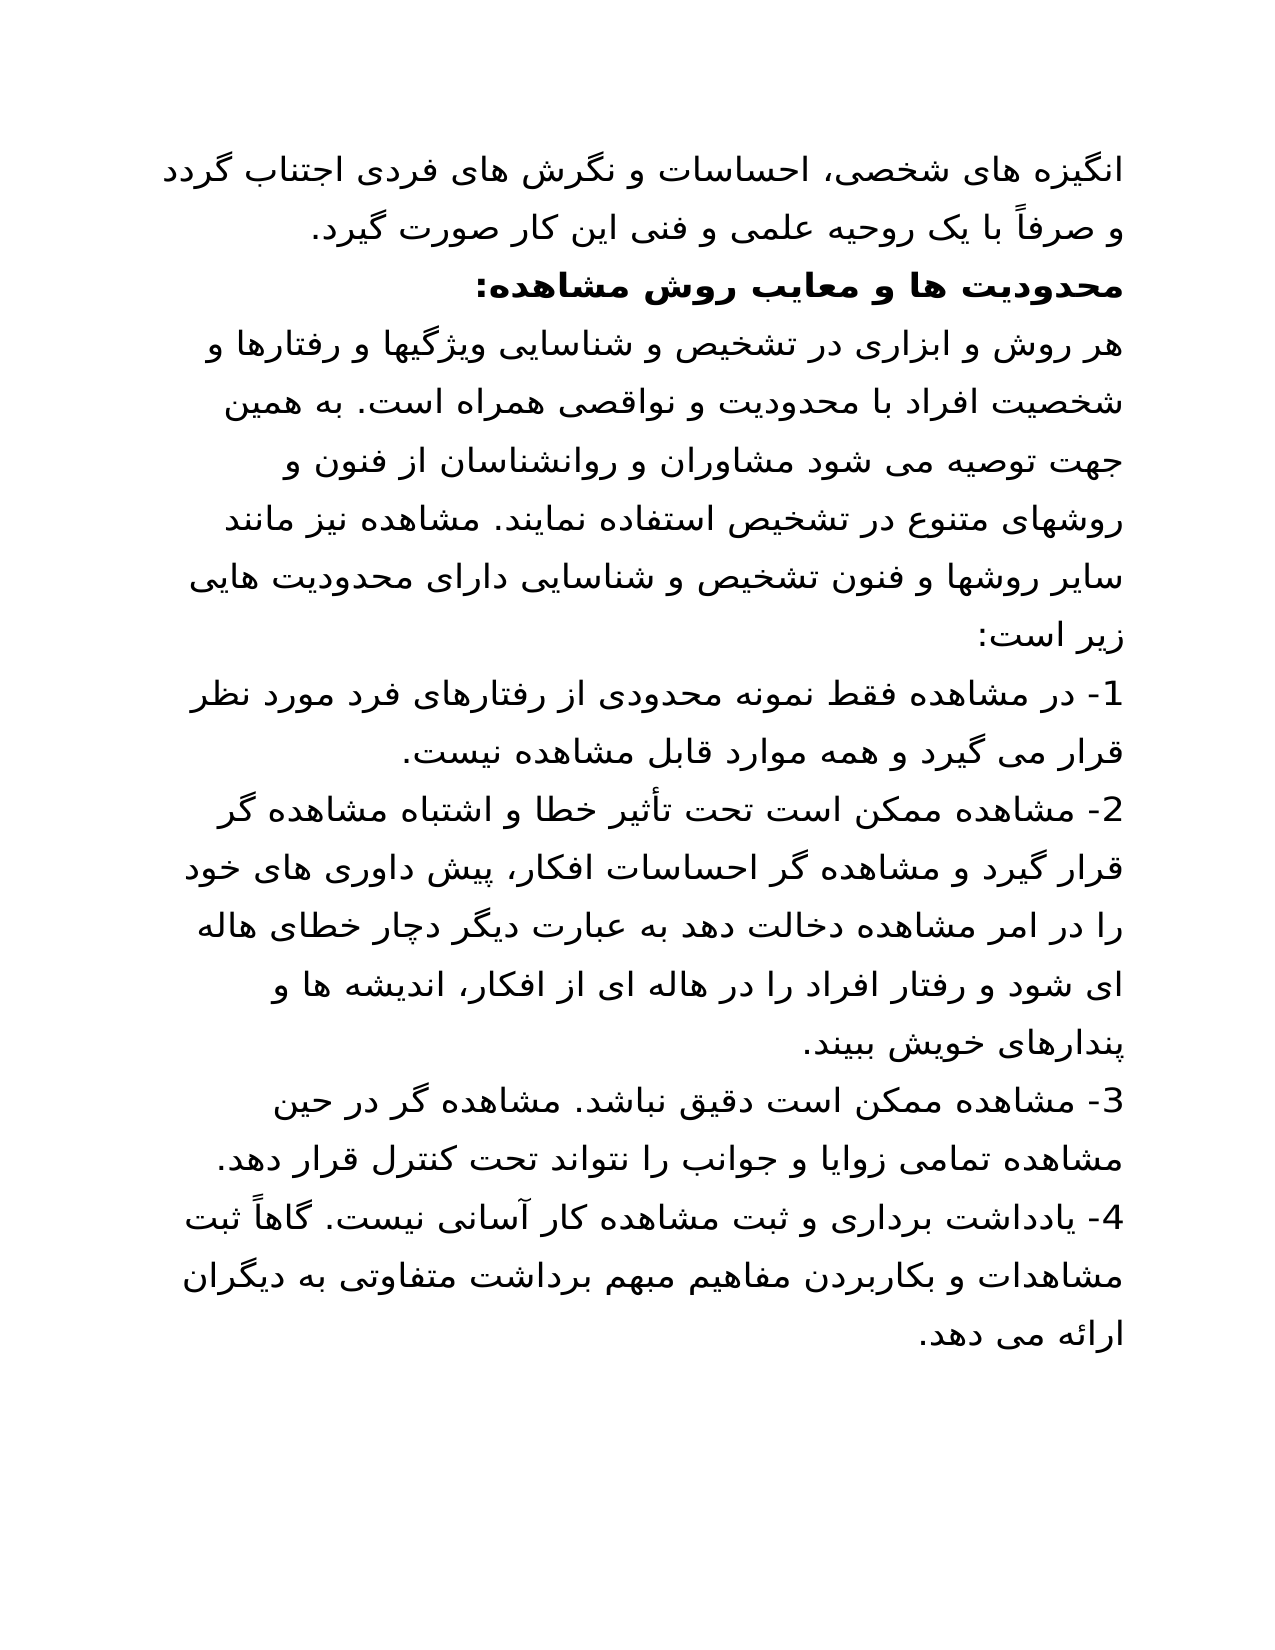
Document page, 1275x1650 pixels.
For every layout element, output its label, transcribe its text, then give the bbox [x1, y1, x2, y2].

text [150, 150, 1125, 247]
text 3- مشاهده ممکن است دقیق نباشد. مشاهده گر در حین مشاهده تمامی زوایا و جوانب را نتواند تحت کنترل قرار دهد. [150, 1082, 1125, 1179]
text 1- در مشاهده فقط نمونه محدودی از رفتارهای فرد مورد نظر قرار می گیرد و همه موارد قابل مشاهده نیست. [150, 674, 1125, 771]
text محدودیت ها و معایب روش مشاهده: [150, 266, 1125, 305]
text هر روش و ابزاری در تشخیص و شناسایی ویژگیها و رفتارها و شخصیت افراد با محدودیت و نواقصی همراه است. به همین جهت توصیه می شود مشاوران و روانشناسان از فنون و روشهای متنوع در تشخیص استفاده نمایند. مشاهده نیز مانند سایر روشها و فنون تشخیص و شناسایی دارای محدودیت هایی زیر است: [150, 325, 1125, 655]
text 2- مشاهده ممکن است تحت تأثیر خطا و اشتباه مشاهده گر قرار گیرد و مشاهده گر احساسات افکار، پیش داوری های خود را در امر مشاهده دخالت دهد به عبارت دیگر دچار خطای هاله ای شود و رفتار افراد را در هاله ای از افکار، اندیشه ها و پندارهای خویش ببیند. [150, 791, 1125, 1062]
text 4- یادداشت برداری و ثبت مشاهده کار آسانی نیست. گاهاً ثبت مشاهدات و بکاربردن مفاهیم مبهم برداشت متفاوتی به دیگران ارائه می دهد. [150, 1198, 1125, 1353]
